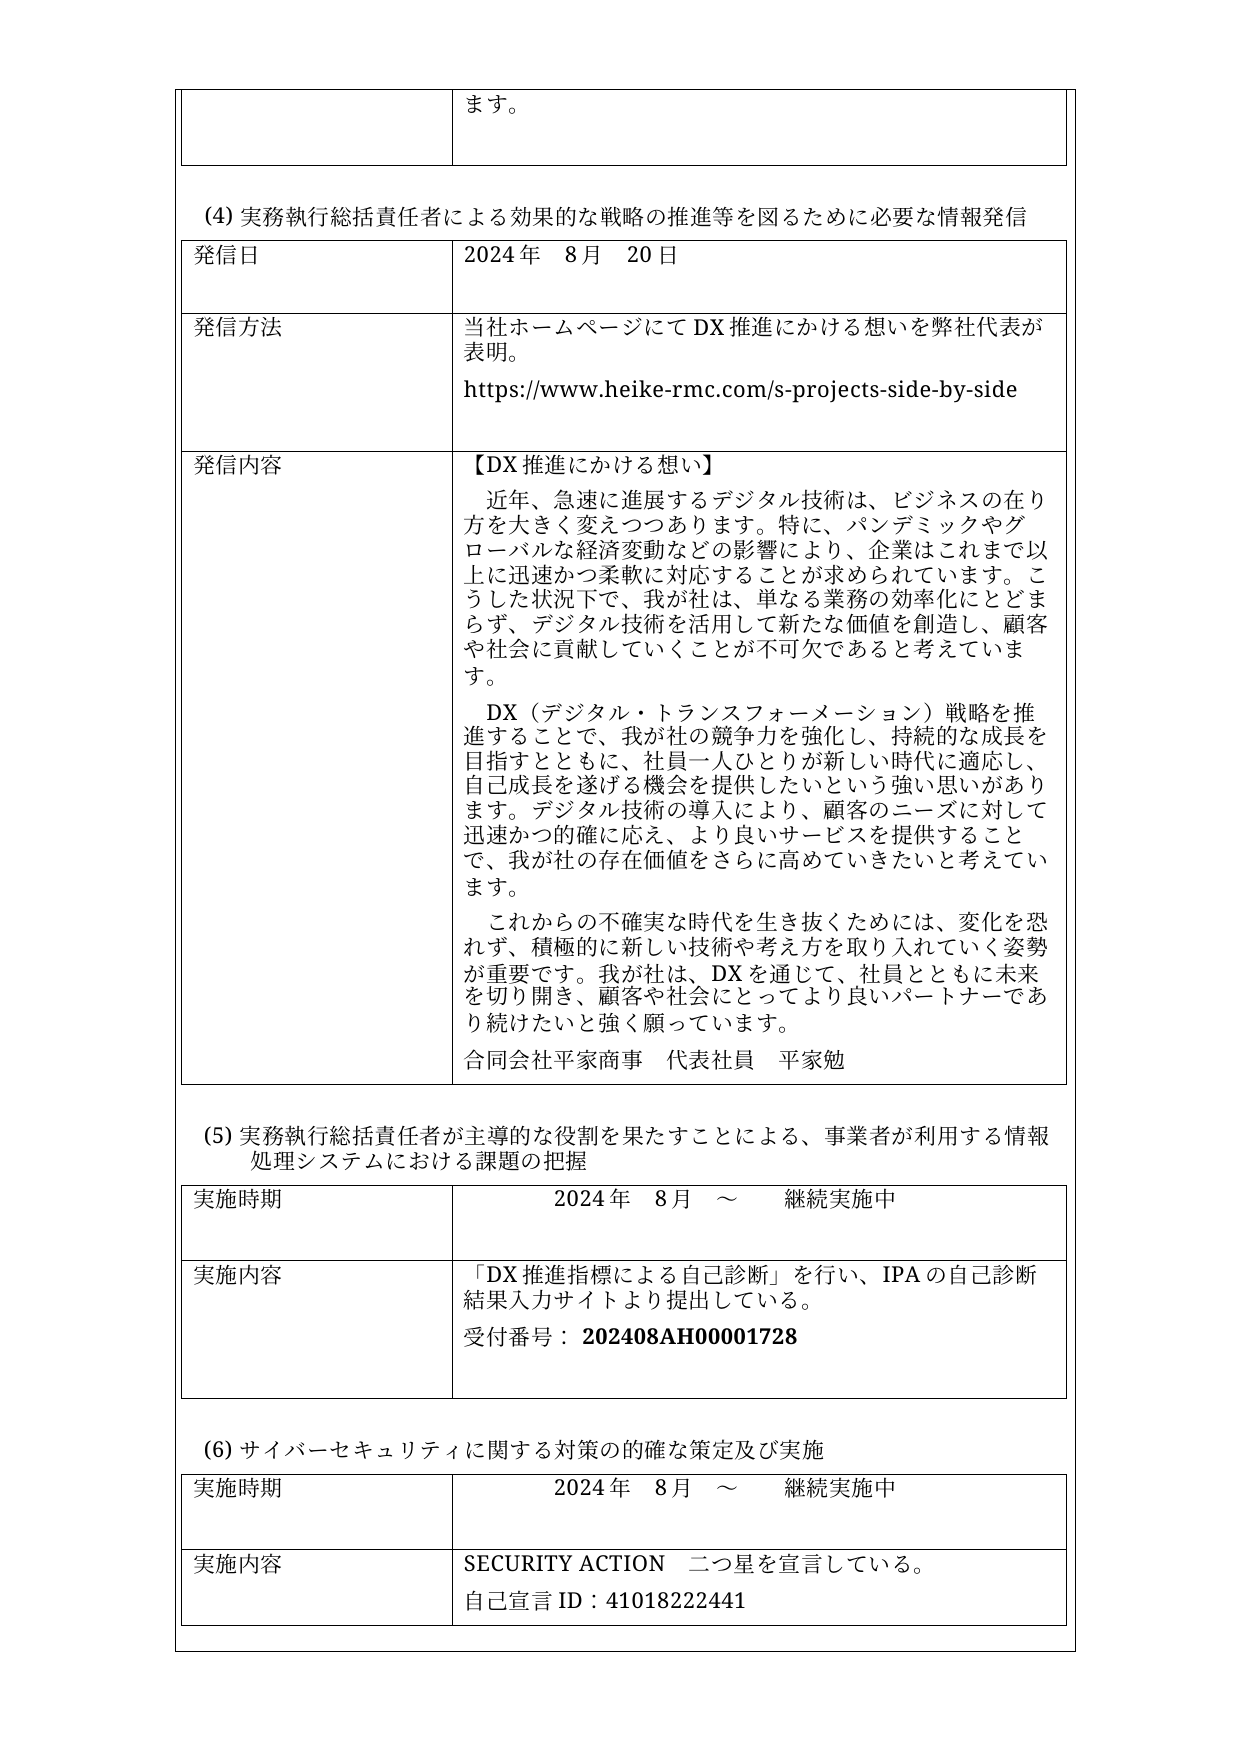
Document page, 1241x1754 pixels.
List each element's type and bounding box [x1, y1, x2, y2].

table_cell [176, 90, 1075, 1651]
